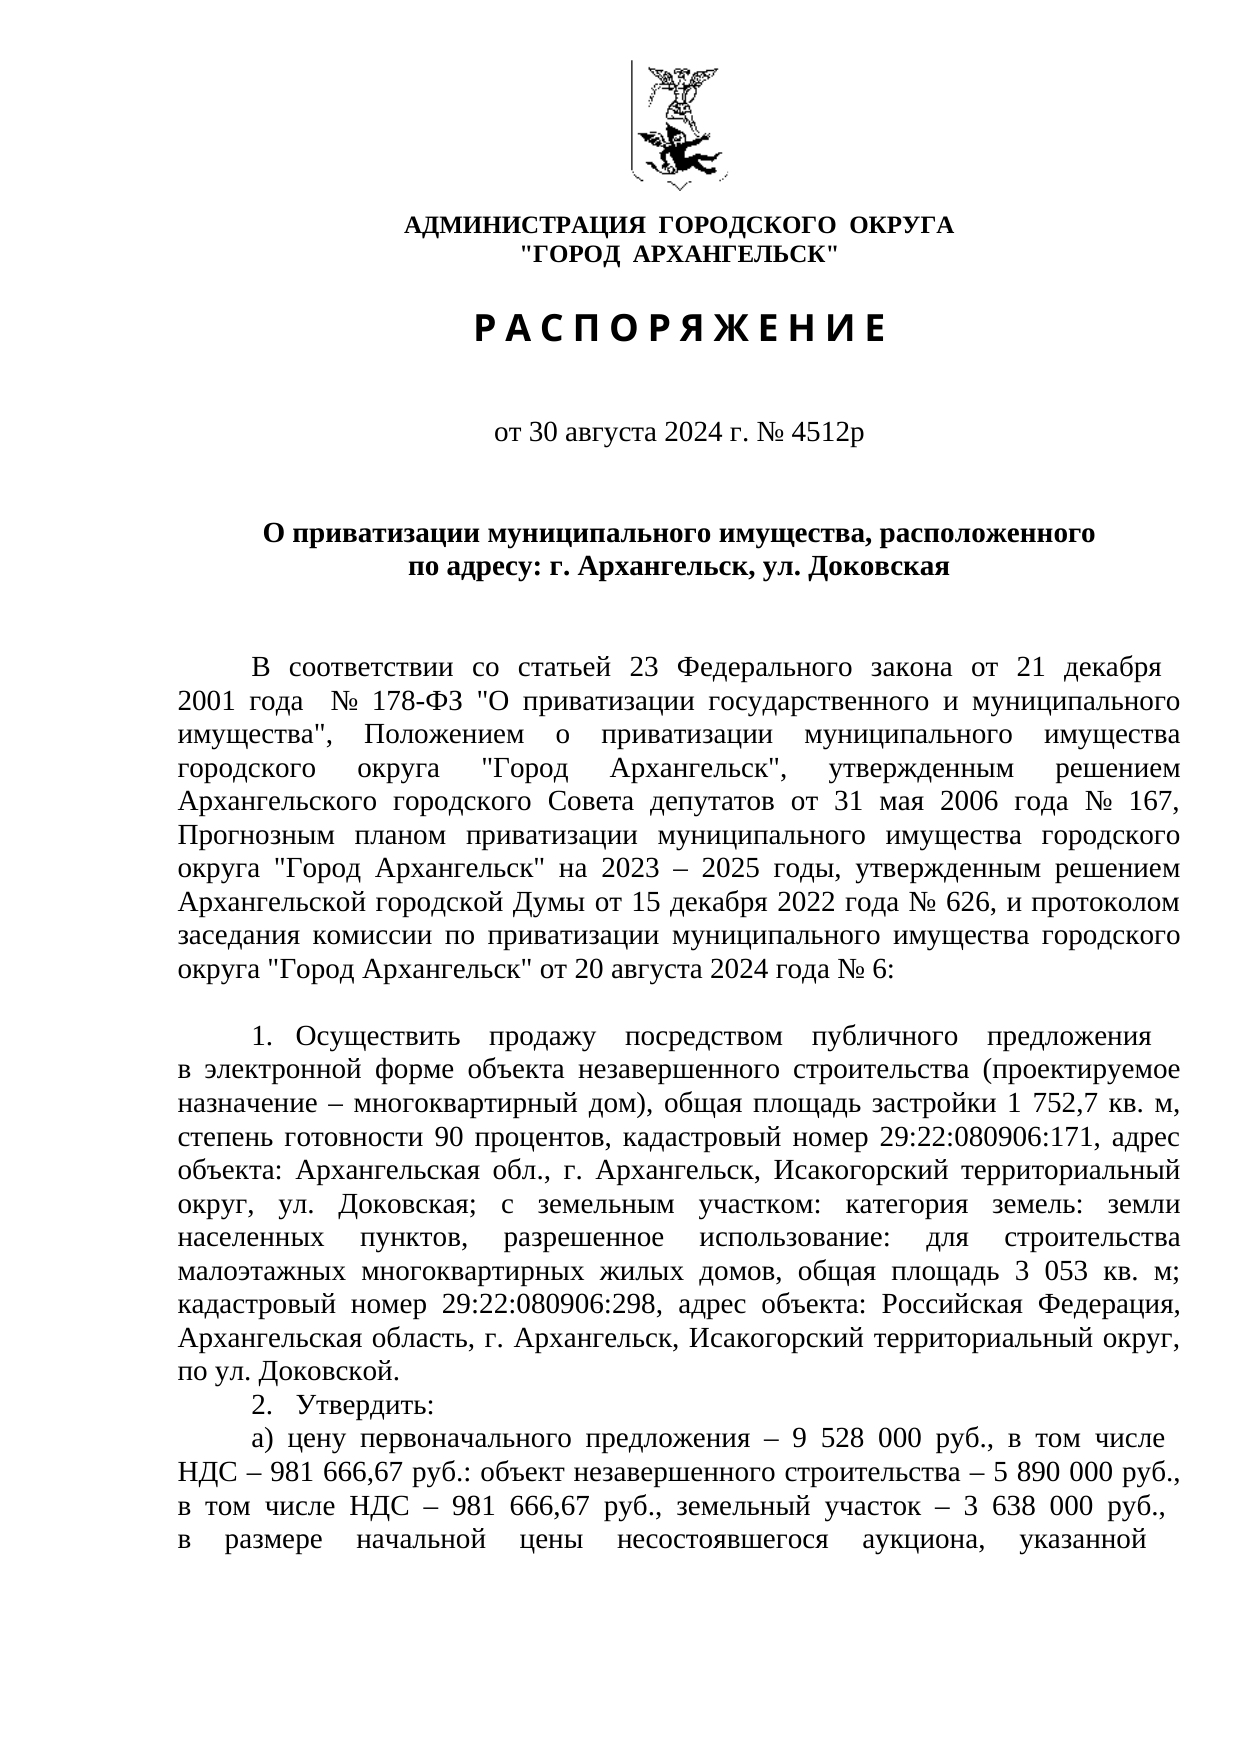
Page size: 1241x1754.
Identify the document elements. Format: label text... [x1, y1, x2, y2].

text от 30 августа 2024 г. № 4512р [177, 414, 1181, 448]
text В соответствии со статьей 23 Федерального закона от 21 декабря 2001 года № 178-ФЗ "О приватизации государственного и муниципального имущества", Положением о приватизации муниципального имущества городского округа "Город Архангельск", утвержденным решением Архангельского городского Совета депутатов от 31 мая 2006 года № 167, Прогнозным планом приватизации муниципального имущества городского округа "Город Архангельск" на 2023 – 2025 годы, утвержденным решением Архангельской городской Думы от 15 декабря 2022 года № 626, и протоколом заседания комиссии по приватизации муниципального имущества городского округа "Город Архангельск" от 20 августа 2024 года № 6: [177, 649, 1181, 984]
text по адресу: г. Архангельск, ул. Доковская [177, 548, 1181, 582]
list Осуществить продажу посредством публичного предложения в электронной форме объекта незавершенного строительства (проектируемое назначение – многоквартирный дом), общая площадь застройки 1 752,7 кв. м, степень готовности 90 процентов, кадастровый номер 29:22:080906:171, адрес объекта: Архангельская обл., г. Архангельск, Исакогорский территориальный округ, ул. Доковская; с земельным участком: категория земель: земли населенных пунктов, разрешенное использование: для строительства малоэтажных многоквартирных жилых домов, общая площадь 3 053 кв. м; кадастровый номер 29:22:080906:298, адрес объекта: Российская Федерация, Архангельская область, г. Архангельск, Исакогорский территориальный округ, по ул. Доковской. [177, 1018, 1181, 1387]
text О приватизации муниципального имущества, расположенного [177, 515, 1181, 548]
text АДМИНИСТРАЦИЯ ГОРОДСКОГО ОКРУГА "ГОРОД АРХАНГЕЛЬСК" [177, 210, 1181, 301]
text РАСПОРЯЖЕНИЕ [177, 301, 1181, 352]
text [177, 1421, 1181, 1555]
list Утвердить: [177, 1387, 1181, 1421]
